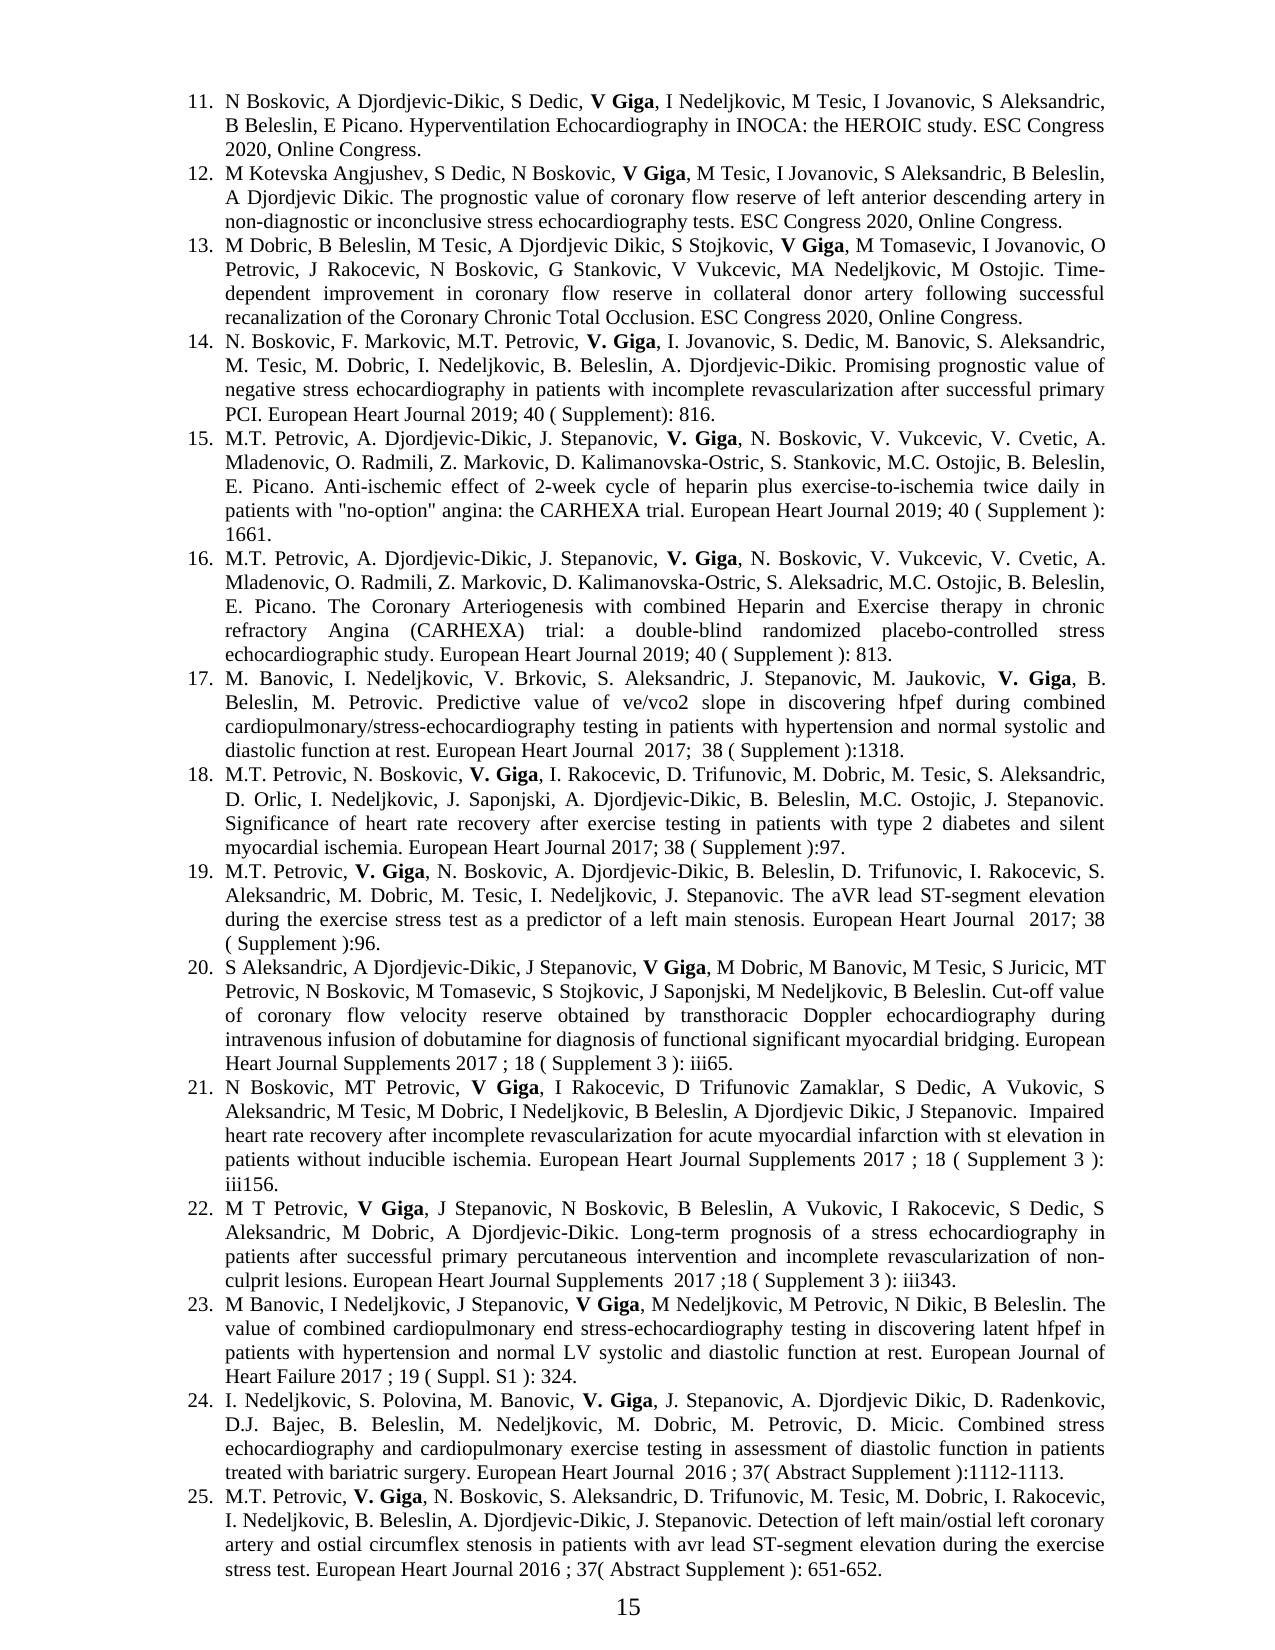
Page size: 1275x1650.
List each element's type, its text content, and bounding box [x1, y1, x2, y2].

list M.T. Petrovic, V. Giga, N. Boskovic, A. Djordjevic-Dikic, B. Beleslin, D. Trifunovic, I. Rakocevic, S. Aleksandric, M. Dobric, M. Tesic, I. Nedeljkovic, J. Stepanovic. The aVR lead ST-segment elevation during the exercise stress test as a predictor of a left main stenosis. European Heart Journal 2017; 38 ( Supplement ):96. [187, 859, 1106, 955]
list M Banovic, I Nedeljkovic, J Stepanovic, V Giga, M Nedeljkovic, M Petrovic, N Dikic, B Beleslin. The value of combined cardiopulmonary end stress-echocardiography testing in discovering latent hfpef in patients with hypertension and normal LV systolic and diastolic function at rest. European Journal of Heart Failure 2017 ; 19 ( Suppl. S1 ): 324. [187, 1292, 1106, 1388]
list M Dobric, B Beleslin, M Tesic, A Djordjevic Dikic, S Stojkovic, V Giga, M Tomasevic, I Jovanovic, O Petrovic, J Rakocevic, N Boskovic, G Stankovic, V Vukcevic, MA Nedeljkovic, M Ostojic. Time-dependent improvement in coronary flow reserve in collateral donor artery following successful recanalization of the Coronary Chronic Total Occlusion. ESC Congress 2020, Online Congress. [187, 233, 1106, 329]
list M.T. Petrovic, A. Djordjevic-Dikic, J. Stepanovic, V. Giga, N. Boskovic, V. Vukcevic, V. Cvetic, A. Mladenovic, O. Radmili, Z. Markovic, D. Kalimanovska-Ostric, S. Stankovic, M.C. Ostojic, B. Beleslin, E. Picano. Anti-ischemic effect of 2-week cycle of heparin plus exercise-to-ischemia twice daily in patients with "no-option" angina: the CARHEXA trial. European Heart Journal 2019; 40 ( Supplement ): 1661. [187, 426, 1106, 546]
list M Kotevska Angjushev, S Dedic, N Boskovic, V Giga, M Tesic, I Jovanovic, S Aleksandric, B Beleslin, A Djordjevic Dikic. The prognostic value of coronary flow reserve of left anterior descending artery in non-diagnostic or inconclusive stress echocardiography tests. ESC Congress 2020, Online Congress. [187, 161, 1106, 233]
list S Aleksandric, A Djordjevic-Dikic, J Stepanovic, V Giga, M Dobric, M Banovic, M Tesic, S Juricic, MT Petrovic, N Boskovic, M Tomasevic, S Stojkovic, J Saponjski, M Nedeljkovic, B Beleslin. Cut-off value of coronary flow velocity reserve obtained by transthoracic Doppler echocardiography during intravenous infusion of dobutamine for diagnosis of functional significant myocardial bridging. European Heart Journal Supplements 2017 ; 18 ( Supplement 3 ): iii65. [187, 955, 1106, 1075]
list M.T. Petrovic, A. Djordjevic-Dikic, J. Stepanovic, V. Giga, N. Boskovic, V. Vukcevic, V. Cvetic, A. Mladenovic, O. Radmili, Z. Markovic, D. Kalimanovska-Ostric, S. Aleksadric, M.C. Ostojic, B. Beleslin, E. Picano. The Coronary Arteriogenesis with combined Heparin and Exercise therapy in chronic refractory Angina (CARHEXA) trial: a double-blind randomized placebo-controlled stress echocardiographic study. European Heart Journal 2019; 40 ( Supplement ): 813. [187, 546, 1106, 666]
list M. Banovic, I. Nedeljkovic, V. Brkovic, S. Aleksandric, J. Stepanovic, M. Jaukovic, V. Giga, B. Beleslin, M. Petrovic. Predictive value of ve/vco2 slope in discovering hfpef during combined cardiopulmonary/stress-echocardiography testing in patients with hypertension and normal systolic and diastolic function at rest. European Heart Journal 2017; 38 ( Supplement ):1318. [187, 666, 1106, 762]
list N Boskovic, MT Petrovic, V Giga, I Rakocevic, D Trifunovic Zamaklar, S Dedic, A Vukovic, S Aleksandric, M Tesic, M Dobric, I Nedeljkovic, B Beleslin, A Djordjevic Dikic, J Stepanovic. Impaired heart rate recovery after incomplete revascularization for acute myocardial infarction with st elevation in patients without inducible ischemia. European Heart Journal Supplements 2017 ; 18 ( Supplement 3 ): iii156. [187, 1075, 1106, 1196]
list M.T. Petrovic, N. Boskovic, V. Giga, I. Rakocevic, D. Trifunovic, M. Dobric, M. Tesic, S. Aleksandric, D. Orlic, I. Nedeljkovic, J. Saponjski, A. Djordjevic-Dikic, B. Beleslin, M.C. Ostojic, J. Stepanovic. Significance of heart rate recovery after exercise testing in patients with type 2 diabetes and silent myocardial ischemia. European Heart Journal 2017; 38 ( Supplement ):97. [187, 762, 1106, 859]
list M T Petrovic, V Giga, J Stepanovic, N Boskovic, B Beleslin, A Vukovic, I Rakocevic, S Dedic, S Aleksandric, M Dobric, A Djordjevic-Dikic. Long-term prognosis of a stress echocardiography in patients after successful primary percutaneous intervention and incomplete revascularization of non-culprit lesions. European Heart Journal Supplements 2017 ;18 ( Supplement 3 ): iii343. [187, 1196, 1106, 1292]
list N Boskovic, A Djordjevic-Dikic, S Dedic, V Giga, I Nedeljkovic, M Tesic, I Jovanovic, S Aleksandric, B Beleslin, E Picano. Hyperventilation Echocardiography in INOCA: the HEROIC study. ESC Congress 2020, Online Congress. [187, 89, 1106, 161]
list M.T. Petrovic, V. Giga, N. Boskovic, S. Aleksandric, D. Trifunovic, M. Tesic, M. Dobric, I. Rakocevic, I. Nedeljkovic, B. Beleslin, A. Djordjevic-Dikic, J. Stepanovic. Detection of left main/ostial left coronary artery and ostial circumflex stenosis in patients with avr lead ST-segment elevation during the exercise stress test. European Heart Journal 2016 ; 37( Abstract Supplement ): 651-652. [187, 1484, 1106, 1581]
list I. Nedeljkovic, S. Polovina, M. Banovic, V. Giga, J. Stepanovic, A. Djordjevic Dikic, D. Radenkovic, D.J. Bajec, B. Beleslin, M. Nedeljkovic, M. Dobric, M. Petrovic, D. Micic. Combined stress echocardiography and cardiopulmonary exercise testing in assessment of diastolic function in patients treated with bariatric surgery. European Heart Journal 2016 ; 37( Abstract Supplement ):1112-1113. [187, 1388, 1106, 1484]
list N. Boskovic, F. Markovic, M.T. Petrovic, V. Giga, I. Jovanovic, S. Dedic, M. Banovic, S. Aleksandric, M. Tesic, M. Dobric, I. Nedeljkovic, B. Beleslin, A. Djordjevic-Dikic. Promising prognostic value of negative stress echocardiography in patients with incomplete revascularization after successful primary PCI. European Heart Journal 2019; 40 ( Supplement): 816. [187, 329, 1106, 426]
